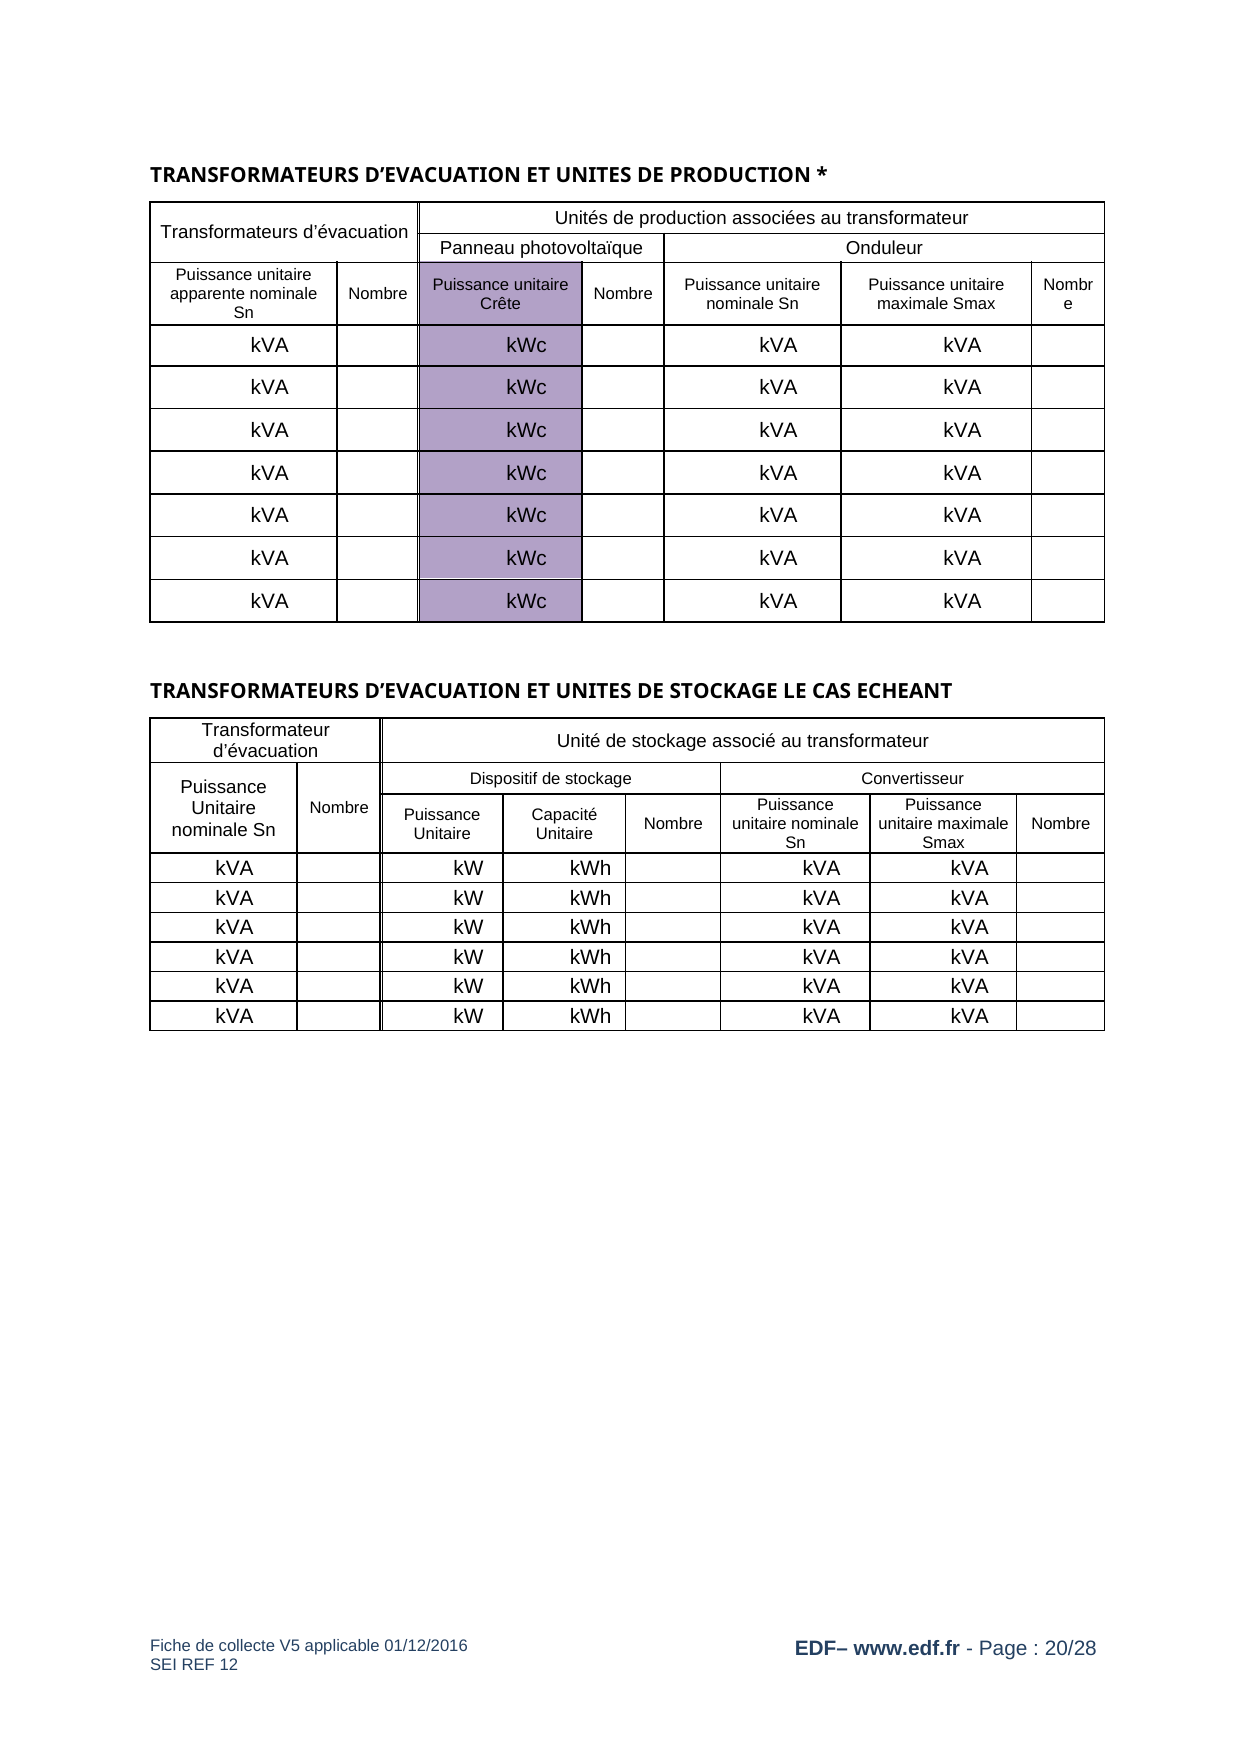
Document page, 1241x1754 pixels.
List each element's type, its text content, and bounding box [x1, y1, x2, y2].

table_cell kVA [842, 580, 1031, 621]
table_cell [583, 580, 663, 621]
table_cell kVA [151, 943, 296, 971]
table_cell Nombre [338, 263, 417, 324]
table_cell kW [383, 854, 502, 882]
text TRANSFORMATEURS D’EVACUATION ET UNITES DE STOCKAGE LE CAS ECHEANT [150, 676, 1104, 704]
table_cell kWc [420, 537, 581, 578]
table_cell kWc [420, 495, 581, 536]
table_cell [1032, 580, 1104, 621]
table_cell [1017, 943, 1104, 971]
table_cell Panneau photovoltaïque [420, 234, 663, 261]
table_cell kWh [504, 943, 625, 971]
table_cell [338, 367, 417, 408]
table_cell [338, 326, 417, 365]
table_cell [626, 943, 720, 971]
table_cell kVA [721, 972, 869, 1000]
table_cell kVA [151, 326, 336, 365]
table_cell kVA [665, 537, 840, 578]
table_cell [1032, 495, 1104, 536]
table_cell kW [383, 883, 502, 911]
table_cell kVA [721, 913, 869, 941]
table_cell kVA [151, 972, 296, 1000]
table_cell kW [383, 972, 502, 1000]
table_cell [298, 972, 379, 1000]
table_cell [338, 452, 417, 493]
table_cell [1032, 537, 1104, 578]
table_cell kVA [721, 854, 869, 882]
table_cell kVA [842, 537, 1031, 578]
table_cell kVA [665, 452, 840, 493]
table_cell kWh [504, 972, 625, 1000]
table_cell [298, 1002, 379, 1030]
table_cell Puissance unitaire maximale Smax [871, 795, 1016, 852]
table_cell Convertisseur [721, 763, 1104, 793]
table_cell kWc [420, 409, 581, 450]
table_cell kWc [420, 326, 581, 365]
table_cell [583, 409, 663, 450]
table_cell kVA [665, 326, 840, 365]
table_cell kWh [504, 1002, 625, 1030]
table_cell Nombre [298, 763, 379, 852]
table_cell kVA [665, 367, 840, 408]
table_cell kW [383, 913, 502, 941]
table_cell [298, 943, 379, 971]
table_cell kWh [504, 913, 625, 941]
table_cell kWc [420, 452, 581, 493]
table_cell [338, 495, 417, 536]
table_cell kVA [151, 409, 336, 450]
table_cell kWc [420, 580, 581, 621]
table_cell kVA [665, 495, 840, 536]
table_cell Puissance Unitaire [383, 795, 502, 852]
table_cell kVA [842, 495, 1031, 536]
table_cell [298, 883, 379, 911]
table_cell Dispositif de stockage [383, 763, 720, 793]
table_cell kWh [504, 854, 625, 882]
table_cell [583, 537, 663, 578]
table_cell kVA [871, 943, 1016, 971]
table_cell [338, 409, 417, 450]
table_cell [583, 326, 663, 365]
table_cell Nombre [583, 263, 663, 324]
table_cell kVA [871, 854, 1016, 882]
table_cell [1017, 854, 1104, 882]
table_header Unités de production associées au transformateur [420, 203, 1104, 232]
table_header Transformateurs d’évacuation [151, 203, 417, 261]
table_cell Puissance unitaire nominale Sn [665, 263, 840, 324]
table_cell kVA [151, 495, 336, 536]
table_cell kVA [871, 913, 1016, 941]
table_cell kVA [151, 883, 296, 911]
table_cell kVA [721, 883, 869, 911]
table_cell kVA [151, 537, 336, 578]
table_cell kVA [842, 409, 1031, 450]
table_cell Puissance unitaire nominale Sn [721, 795, 869, 852]
table_cell Capacité Unitaire [504, 795, 625, 852]
table_cell kVA [842, 452, 1031, 493]
table_cell [1032, 409, 1104, 450]
table_cell kW [383, 943, 502, 971]
table_cell Puissance unitaire maximale Smax [842, 263, 1031, 324]
table_cell kVA [151, 854, 296, 882]
table_cell [583, 452, 663, 493]
table_cell Puissance unitaire apparente nominale Sn [151, 263, 336, 324]
table_cell [338, 580, 417, 621]
table_cell [583, 367, 663, 408]
table_cell kWc [420, 367, 581, 408]
table_cell kVA [842, 367, 1031, 408]
table_cell Onduleur [665, 234, 1104, 261]
table_cell [1017, 972, 1104, 1000]
table_cell Nombre [1017, 795, 1104, 852]
table_cell kVA [665, 409, 840, 450]
table_cell [626, 972, 720, 1000]
table_cell kVA [151, 913, 296, 941]
table_cell Nombre [1032, 263, 1104, 324]
table_cell Puissance Unitaire nominale Sn [151, 763, 296, 852]
table_cell [1017, 883, 1104, 911]
table_cell kWh [504, 883, 625, 911]
table_cell kVA [871, 883, 1016, 911]
table_cell [583, 495, 663, 536]
table_cell kVA [151, 367, 336, 408]
table_cell [1017, 1002, 1104, 1030]
table_cell kVA [721, 943, 869, 971]
table_cell [1032, 326, 1104, 365]
table_cell kVA [151, 580, 336, 621]
table_cell kVA [151, 1002, 296, 1030]
table_cell [338, 537, 417, 578]
table_cell kVA [842, 326, 1031, 365]
table_cell kVA [665, 580, 840, 621]
table_cell Nombre [626, 795, 720, 852]
table_cell [1032, 367, 1104, 408]
table_cell [626, 854, 720, 882]
text TRANSFORMATEURS D’EVACUATION ET UNITES DE PRODUCTION * [150, 160, 1104, 189]
table_cell kVA [151, 452, 336, 493]
table_cell kW [383, 1002, 502, 1030]
table_cell kVA [721, 1002, 869, 1030]
table_cell kVA [871, 1002, 1016, 1030]
table_cell [298, 913, 379, 941]
table_cell [1032, 452, 1104, 493]
table_cell [626, 883, 720, 911]
table_cell [626, 913, 720, 941]
table_header Unité de stockage associé au transformateur [383, 719, 1104, 762]
table_cell [626, 1002, 720, 1030]
table_cell [1017, 913, 1104, 941]
table_cell Puissance unitaire Crête [420, 263, 581, 324]
table_header Transformateur d’évacuation [151, 719, 379, 762]
table_cell kVA [871, 972, 1016, 1000]
table_cell [298, 854, 379, 882]
